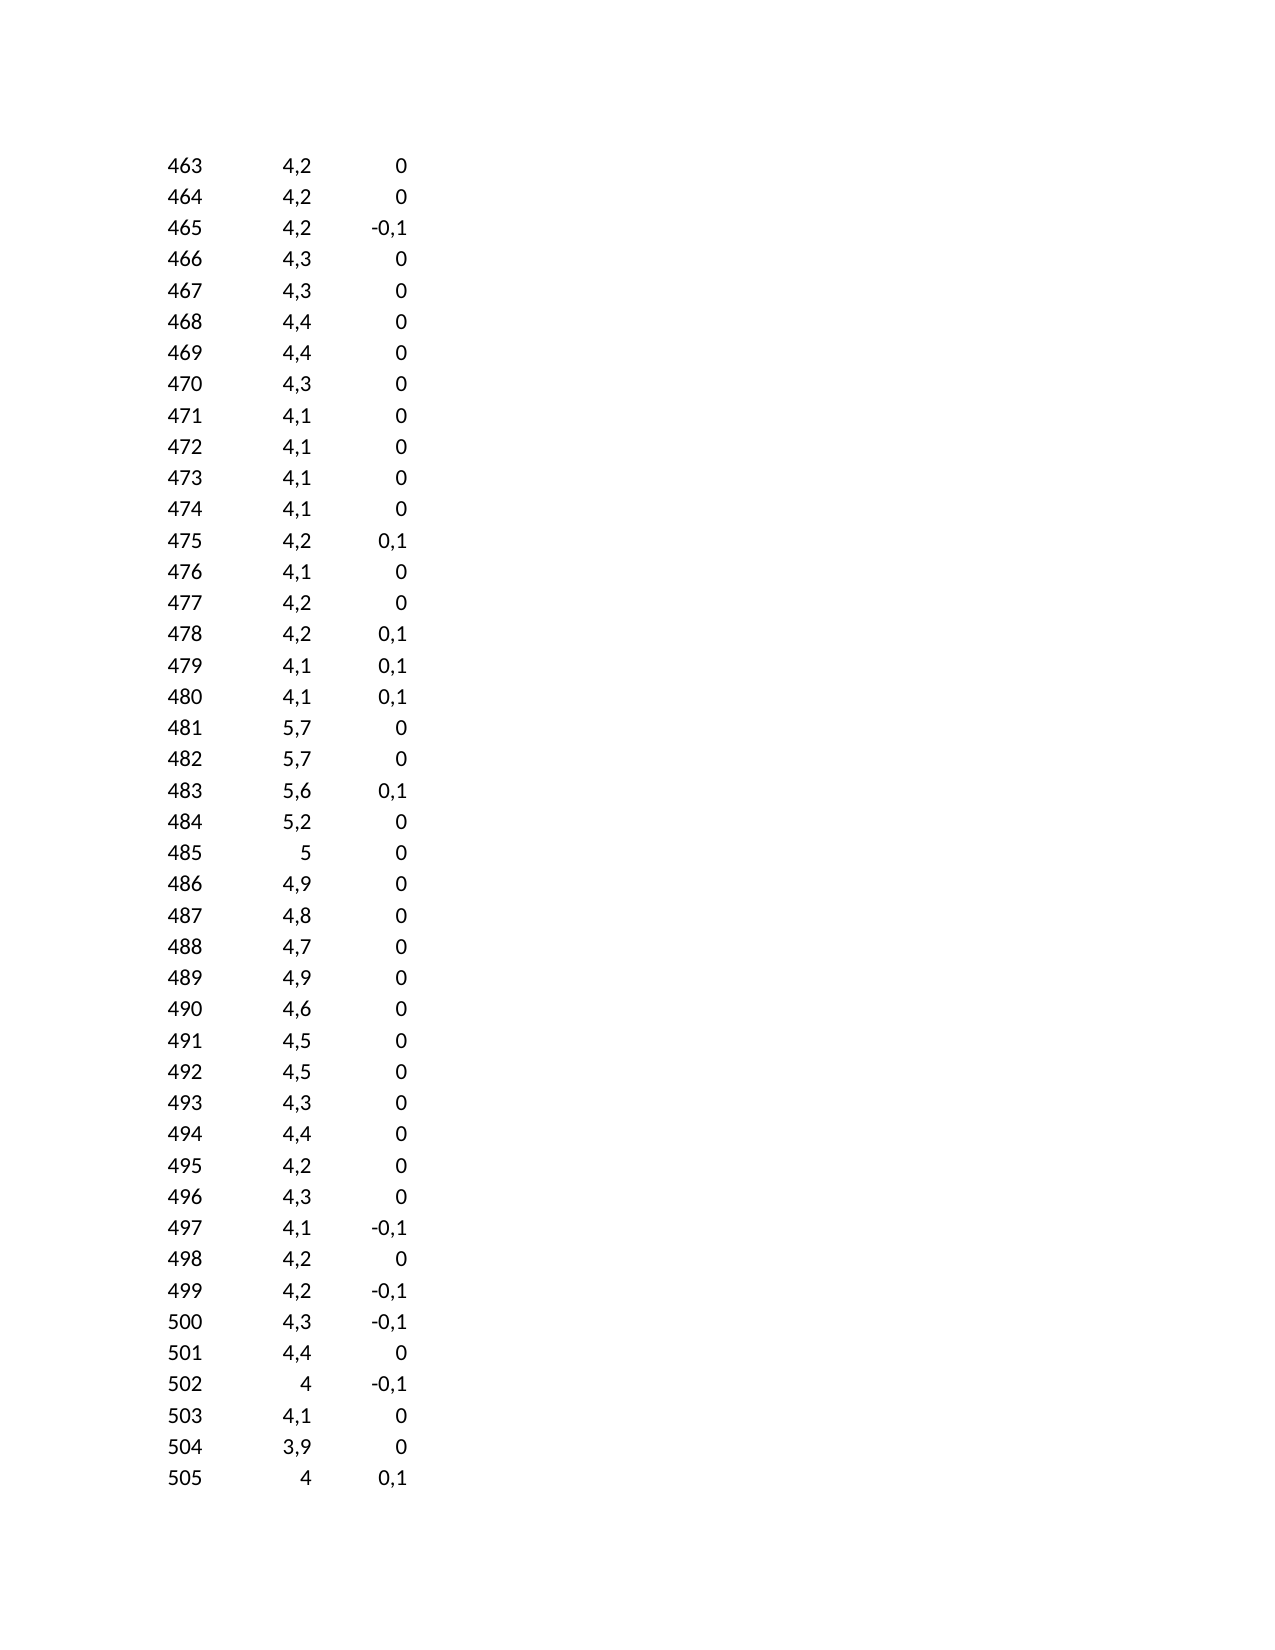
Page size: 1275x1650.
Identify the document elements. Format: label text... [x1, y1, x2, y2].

table_cell 0 [323, 429, 418, 460]
table_cell 0 [323, 1054, 418, 1085]
table_cell 495 [118, 1148, 213, 1179]
table_cell 0 [323, 1148, 418, 1179]
table_cell 498 [118, 1241, 213, 1273]
table_cell 0 [323, 991, 418, 1023]
table_cell 0,1 [323, 616, 418, 648]
table_cell 485 [118, 835, 213, 866]
table_cell -0,1 [323, 1273, 418, 1304]
table_cell 4,5 [214, 1023, 323, 1054]
table_cell 4,4 [214, 1116, 323, 1148]
table_cell 482 [118, 741, 213, 773]
table_cell 0 [323, 148, 418, 179]
table_cell 4,1 [214, 429, 323, 460]
table_cell 472 [118, 429, 213, 460]
table_cell 477 [118, 585, 213, 616]
table_cell 4,6 [214, 991, 323, 1023]
table_cell 4,4 [214, 335, 323, 366]
table_cell 469 [118, 335, 213, 366]
table_cell 4,3 [214, 273, 323, 304]
table_cell 0 [323, 460, 418, 491]
table_cell 475 [118, 523, 213, 554]
table_cell 0,1 [323, 1460, 418, 1491]
table_cell 0 [323, 1335, 418, 1366]
table_cell 4,2 [214, 616, 323, 648]
table_cell 3,9 [214, 1429, 323, 1460]
table_cell 483 [118, 773, 213, 804]
table_cell 503 [118, 1398, 213, 1429]
table_cell 471 [118, 398, 213, 429]
table_cell 0 [323, 335, 418, 366]
table_cell 0 [323, 960, 418, 991]
table_cell 487 [118, 898, 213, 929]
table_cell 0 [323, 710, 418, 741]
table_cell 0 [323, 273, 418, 304]
table_cell 491 [118, 1023, 213, 1054]
table_cell 496 [118, 1179, 213, 1210]
table_cell 500 [118, 1304, 213, 1335]
table_cell 0 [323, 585, 418, 616]
table_cell 4,1 [214, 491, 323, 523]
table_cell 5,7 [214, 741, 323, 773]
table_cell 0 [323, 1241, 418, 1273]
table_cell 4,2 [214, 148, 323, 179]
table_cell 0 [323, 304, 418, 335]
table_cell 476 [118, 554, 213, 585]
table_cell 505 [118, 1460, 213, 1491]
table_cell 488 [118, 929, 213, 960]
table_cell 5,6 [214, 773, 323, 804]
table_cell 494 [118, 1116, 213, 1148]
table_cell 467 [118, 273, 213, 304]
table_cell 493 [118, 1085, 213, 1116]
table_cell 499 [118, 1273, 213, 1304]
table_cell 0 [323, 1116, 418, 1148]
table_cell 0 [323, 741, 418, 773]
table_cell 0,1 [323, 523, 418, 554]
table_cell 0 [323, 491, 418, 523]
table_cell 0 [323, 179, 418, 210]
table_cell 0 [323, 1023, 418, 1054]
table_cell 4,9 [214, 960, 323, 991]
table_cell 4,2 [214, 210, 323, 241]
table_cell 0,1 [323, 679, 418, 710]
table_cell -0,1 [323, 1366, 418, 1398]
table_cell 481 [118, 710, 213, 741]
table_cell 474 [118, 491, 213, 523]
table_cell 4,1 [214, 648, 323, 679]
table_cell 4,3 [214, 1085, 323, 1116]
table_cell 4,2 [214, 585, 323, 616]
table_cell 4,3 [214, 1179, 323, 1210]
table_cell 465 [118, 210, 213, 241]
table_cell 4,2 [214, 179, 323, 210]
table_cell 4,1 [214, 398, 323, 429]
table_cell 504 [118, 1429, 213, 1460]
table_cell 489 [118, 960, 213, 991]
table_cell -0,1 [323, 1304, 418, 1335]
table_cell 478 [118, 616, 213, 648]
table_cell 0 [323, 866, 418, 898]
table_cell 480 [118, 679, 213, 710]
table_cell 0 [323, 898, 418, 929]
table_cell 0 [323, 835, 418, 866]
table_cell 0 [323, 366, 418, 398]
table_cell 4,1 [214, 679, 323, 710]
table_cell 0 [323, 241, 418, 273]
table_cell 4 [214, 1366, 323, 1398]
table_cell 4,2 [214, 1148, 323, 1179]
table_cell 4,1 [214, 460, 323, 491]
table_cell 4,7 [214, 929, 323, 960]
table_cell 4,1 [214, 1398, 323, 1429]
table_cell 5,2 [214, 804, 323, 835]
table_cell 5 [214, 835, 323, 866]
table_cell 0,1 [323, 648, 418, 679]
table_cell 502 [118, 1366, 213, 1398]
table_cell 0,1 [323, 773, 418, 804]
table_cell 4,8 [214, 898, 323, 929]
table_cell 484 [118, 804, 213, 835]
table_cell 4,4 [214, 304, 323, 335]
table_cell 4,2 [214, 1241, 323, 1273]
table_cell 4 [214, 1460, 323, 1491]
table_cell 501 [118, 1335, 213, 1366]
table_cell 470 [118, 366, 213, 398]
table_cell 466 [118, 241, 213, 273]
table_cell 486 [118, 866, 213, 898]
table_cell 0 [323, 929, 418, 960]
table_cell 0 [323, 1429, 418, 1460]
table_cell 5,7 [214, 710, 323, 741]
table_cell 4,2 [214, 523, 323, 554]
table_cell 468 [118, 304, 213, 335]
table_cell 4,3 [214, 241, 323, 273]
table_cell 4,2 [214, 1273, 323, 1304]
table_cell 4,1 [214, 1210, 323, 1241]
table_cell 0 [323, 1085, 418, 1116]
table_cell 4,3 [214, 366, 323, 398]
table_cell -0,1 [323, 210, 418, 241]
table_cell 4,1 [214, 554, 323, 585]
table_cell 464 [118, 179, 213, 210]
table_cell 4,3 [214, 1304, 323, 1335]
table_cell 473 [118, 460, 213, 491]
table_cell 463 [118, 148, 213, 179]
table_cell 4,5 [214, 1054, 323, 1085]
table_cell 0 [323, 804, 418, 835]
table_cell -0,1 [323, 1210, 418, 1241]
table_cell 0 [323, 1398, 418, 1429]
table_cell 0 [323, 398, 418, 429]
table_cell 479 [118, 648, 213, 679]
table_cell 490 [118, 991, 213, 1023]
table_cell 0 [323, 1179, 418, 1210]
table_cell 4,4 [214, 1335, 323, 1366]
table_cell 0 [323, 554, 418, 585]
table_cell 4,9 [214, 866, 323, 898]
table_cell 492 [118, 1054, 213, 1085]
table_cell 497 [118, 1210, 213, 1241]
